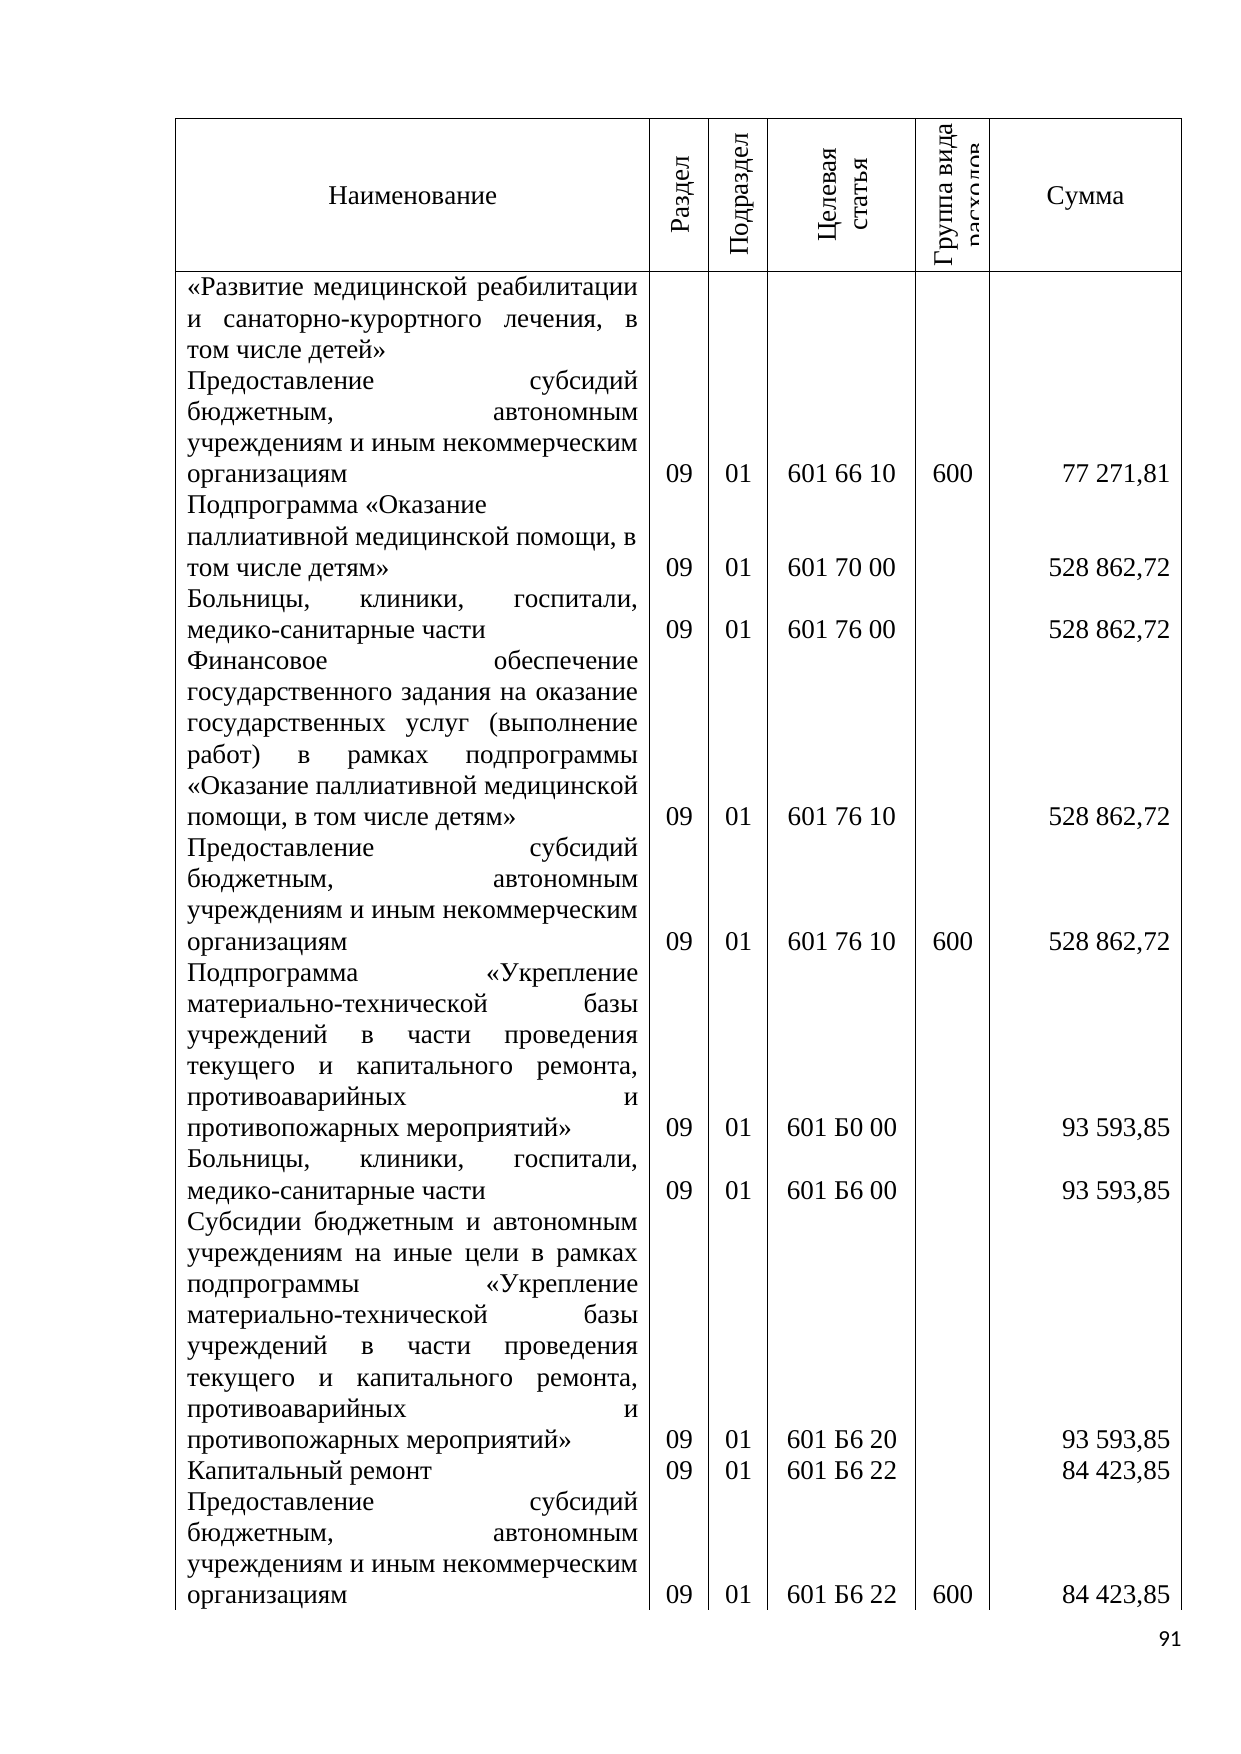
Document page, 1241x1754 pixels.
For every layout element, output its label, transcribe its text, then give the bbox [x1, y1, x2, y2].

table_header Целевая статья [768, 119, 915, 271]
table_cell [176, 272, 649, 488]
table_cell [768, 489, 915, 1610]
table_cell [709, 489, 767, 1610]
table_header Группа вида расходов [916, 119, 989, 271]
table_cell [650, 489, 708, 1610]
table_header Подраздел [709, 119, 767, 271]
table_header Раздел [650, 119, 708, 271]
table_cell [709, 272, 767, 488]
table_header Наименование [176, 119, 649, 271]
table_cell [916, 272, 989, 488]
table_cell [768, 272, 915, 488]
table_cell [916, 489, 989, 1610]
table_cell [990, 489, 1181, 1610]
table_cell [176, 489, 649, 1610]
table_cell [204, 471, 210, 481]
table_header Сумма [990, 119, 1181, 271]
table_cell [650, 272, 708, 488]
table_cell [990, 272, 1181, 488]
